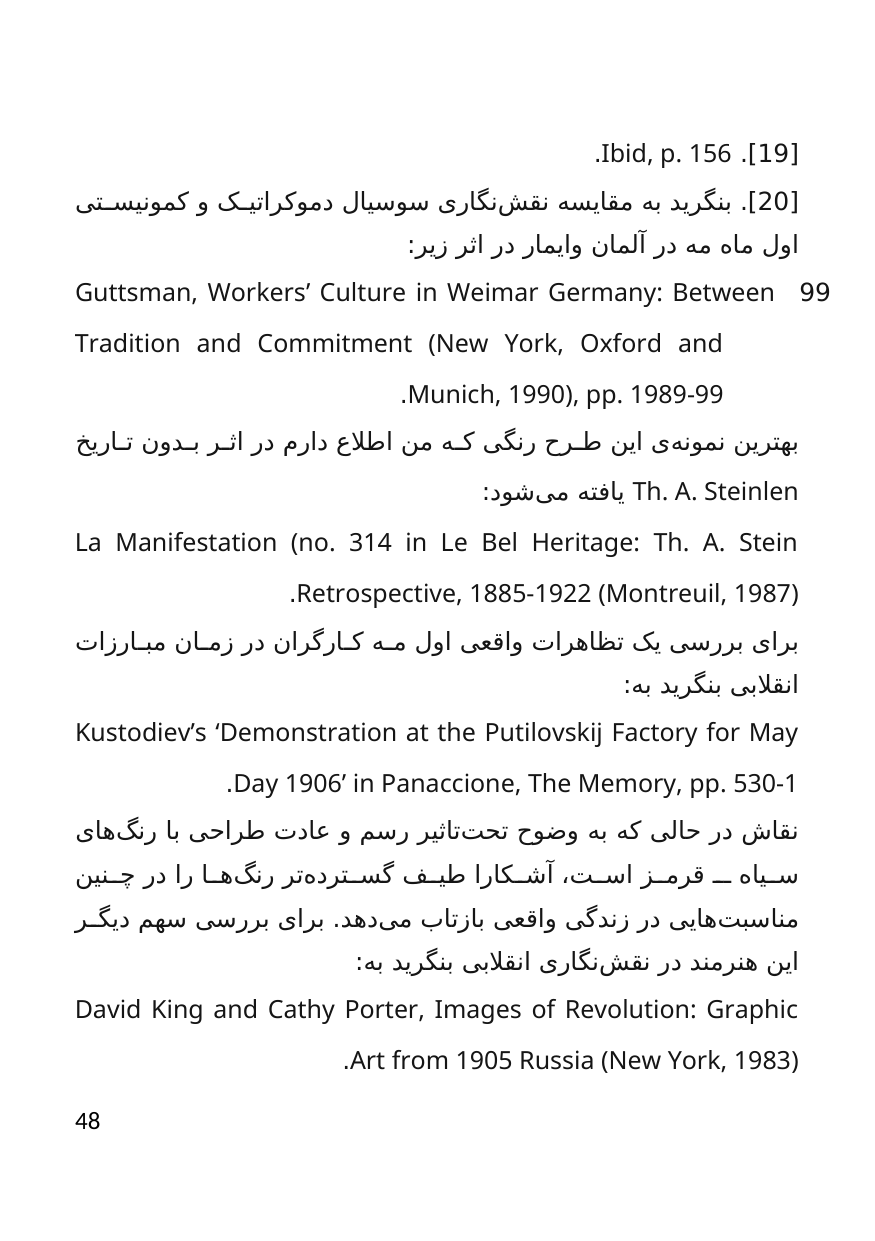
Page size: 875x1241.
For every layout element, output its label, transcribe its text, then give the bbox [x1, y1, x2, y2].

text برای بررسی یک تظاهرات واقعی اول مه کارگران در زمان مبارزات انقلابی بنگرید به: [75, 627, 799, 700]
list Guttsman, Workers’ Culture in Weimar Germany: Between Tradition and Commitment (New York, Oxford and Munich, 1990), pp. 1989-99. [75, 274, 799, 411]
text La Manifestation (no. 314 in Le Bel Heritage: Th. A. Stein Retrospective, 1885-1922 (Montreuil, 1987). [75, 525, 799, 610]
text Kustodiev’s ‘Demonstration at the Putilovskij Factory for May Day 1906’ in Panaccione, The Memory, pp. 530-1. [75, 714, 799, 799]
text David King and Cathy Porter, Images of Revolution: Graphic Art from 1905 Russia (New York, 1983). [75, 991, 799, 1076]
text [20].‌ بنگرید به مقایسه نقش‌نگاری سوسیال دموکراتیک و کمونیستی اول ماه مه در آلمان وایمار در اثر زیر: [75, 187, 799, 260]
text بهترین نمونه‌ی این طرح رنگی که من اطلاع دارم در اثر بدون تاریخ Th. A. Steinlen یافته می‌شود: [75, 427, 799, 508]
text [19]. Ibid, p. 156. [75, 136, 799, 170]
text نقاش در حالی که به وضوح تحت‌تاثیر رسم و عادت طراحی با رنگ‌های سیاه ـ قرمز است، آشکارا طیف گسترده‌تر رنگ‌ها را در چنین مناسبت‌هایی در زندگی واقعی بازتاب می‌دهد. برای بررسی سهم دیگر این هنرمند در نقش‌نگاری انقلابی بنگرید به: [75, 816, 799, 977]
